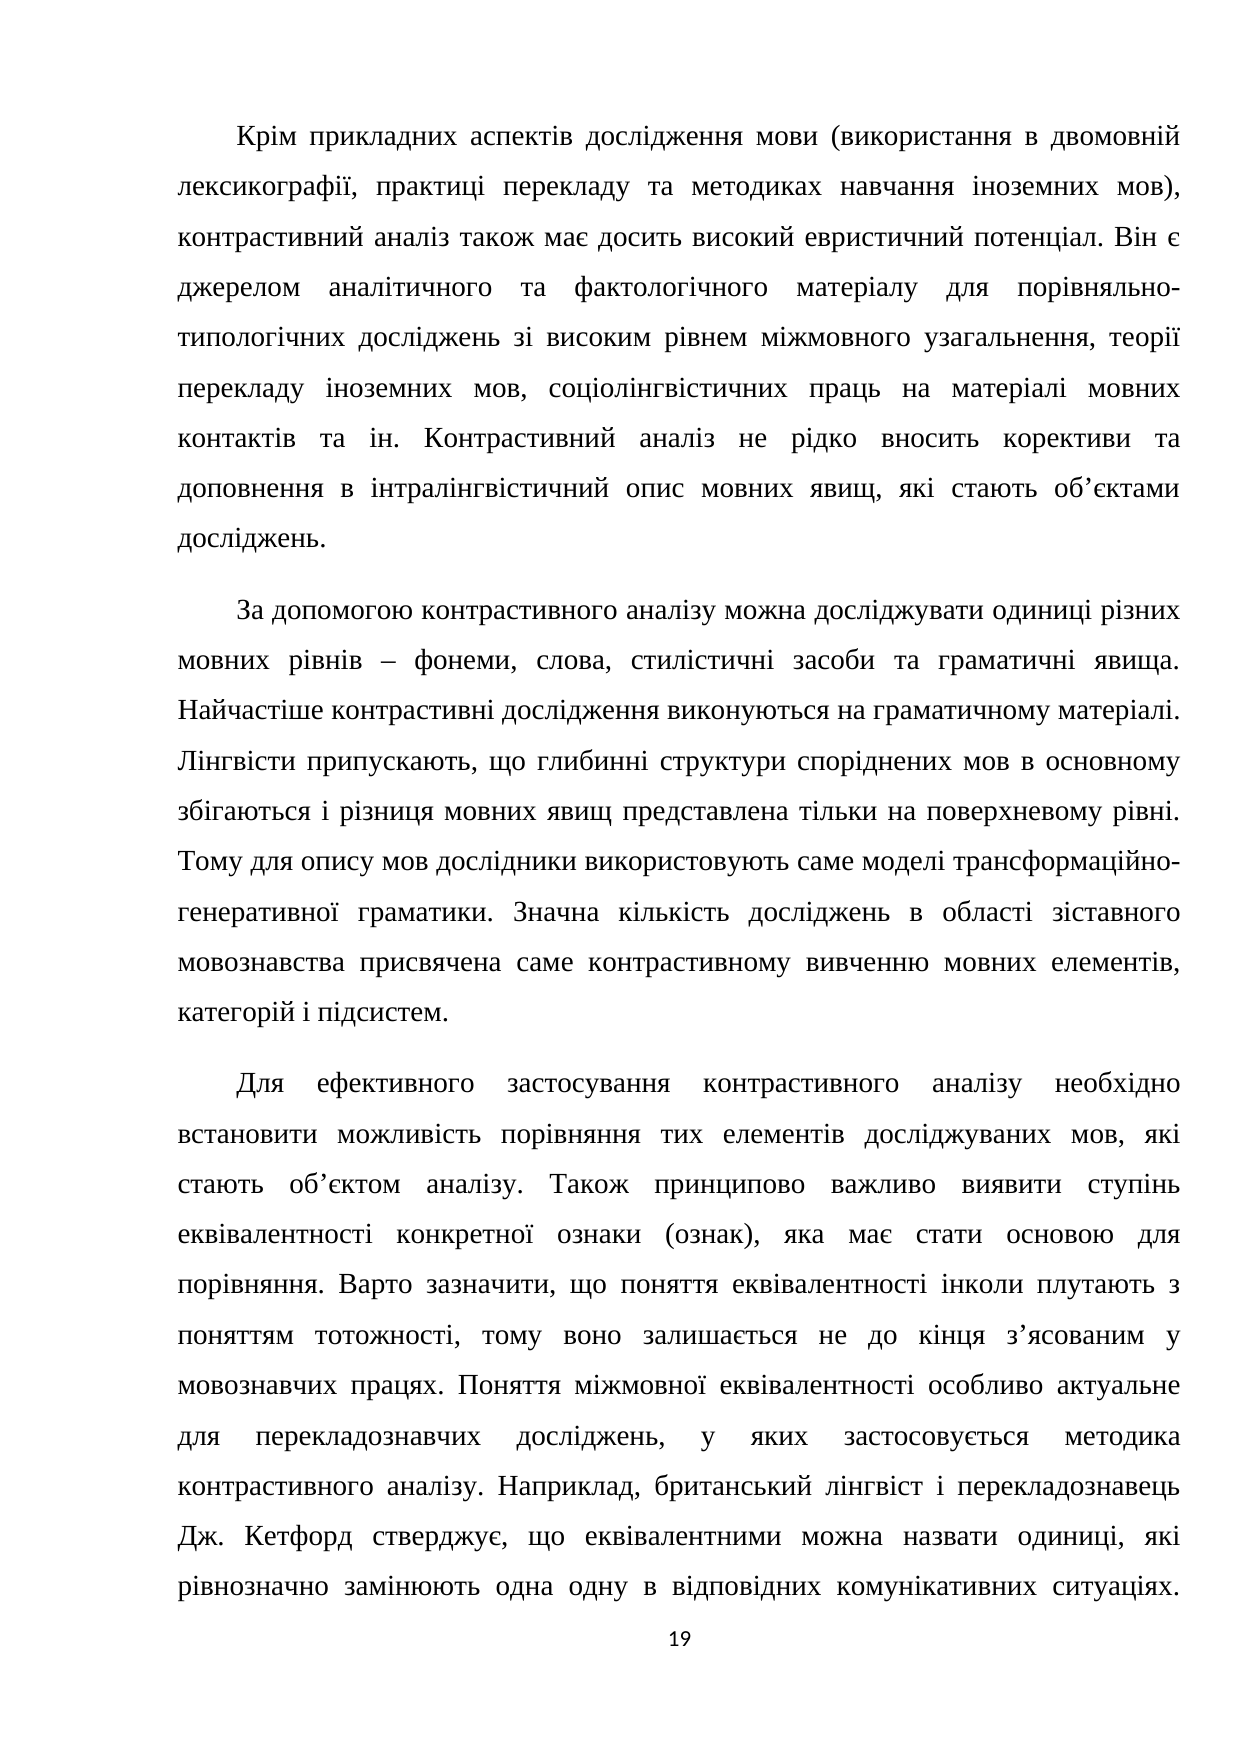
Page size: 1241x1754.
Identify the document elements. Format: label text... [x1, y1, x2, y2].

text За допомогою контрастивного аналізу можна досліджувати одиниці різних мовних рівнів – фонеми, слова, стилістичні засоби та граматичні явища. Найчастіше контрастивні дослідження виконуються на граматичному матеріалі. Лінгвісти припускають, що глибинні структури споріднених мов в основному збігаються і різниця мовних явищ представлена тільки на поверхневому рівні. Тому для опису мов дослідники використовують саме моделі трансформаційно-генеративної граматики. Значна кількість досліджень в області зіставного мовознавства присвячена саме контрастивному вивченню мовних елементів, категорій і підсистем. [177, 592, 1181, 1028]
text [177, 1065, 1181, 1602]
text Крім прикладних аспектів дослідження мови (використання в двомовній лексикографії, практиці перекладу та методиках навчання іноземних мов), контрастивний аналіз також має досить високий евристичний потенціал. Він є джерелом аналітичного та фактологічного матеріалу для порівняльно-типологічних досліджень зі високим рівнем міжмовного узагальнення, теорії перекладу іноземних мов, соціолінгвістичних праць на матеріалі мовних контактів та ін. Контрастивний аналіз не рідко вносить корективи та доповнення в інтралінгвістичний опис мовних явищ, які стають об’єктами досліджень. [177, 118, 1181, 554]
